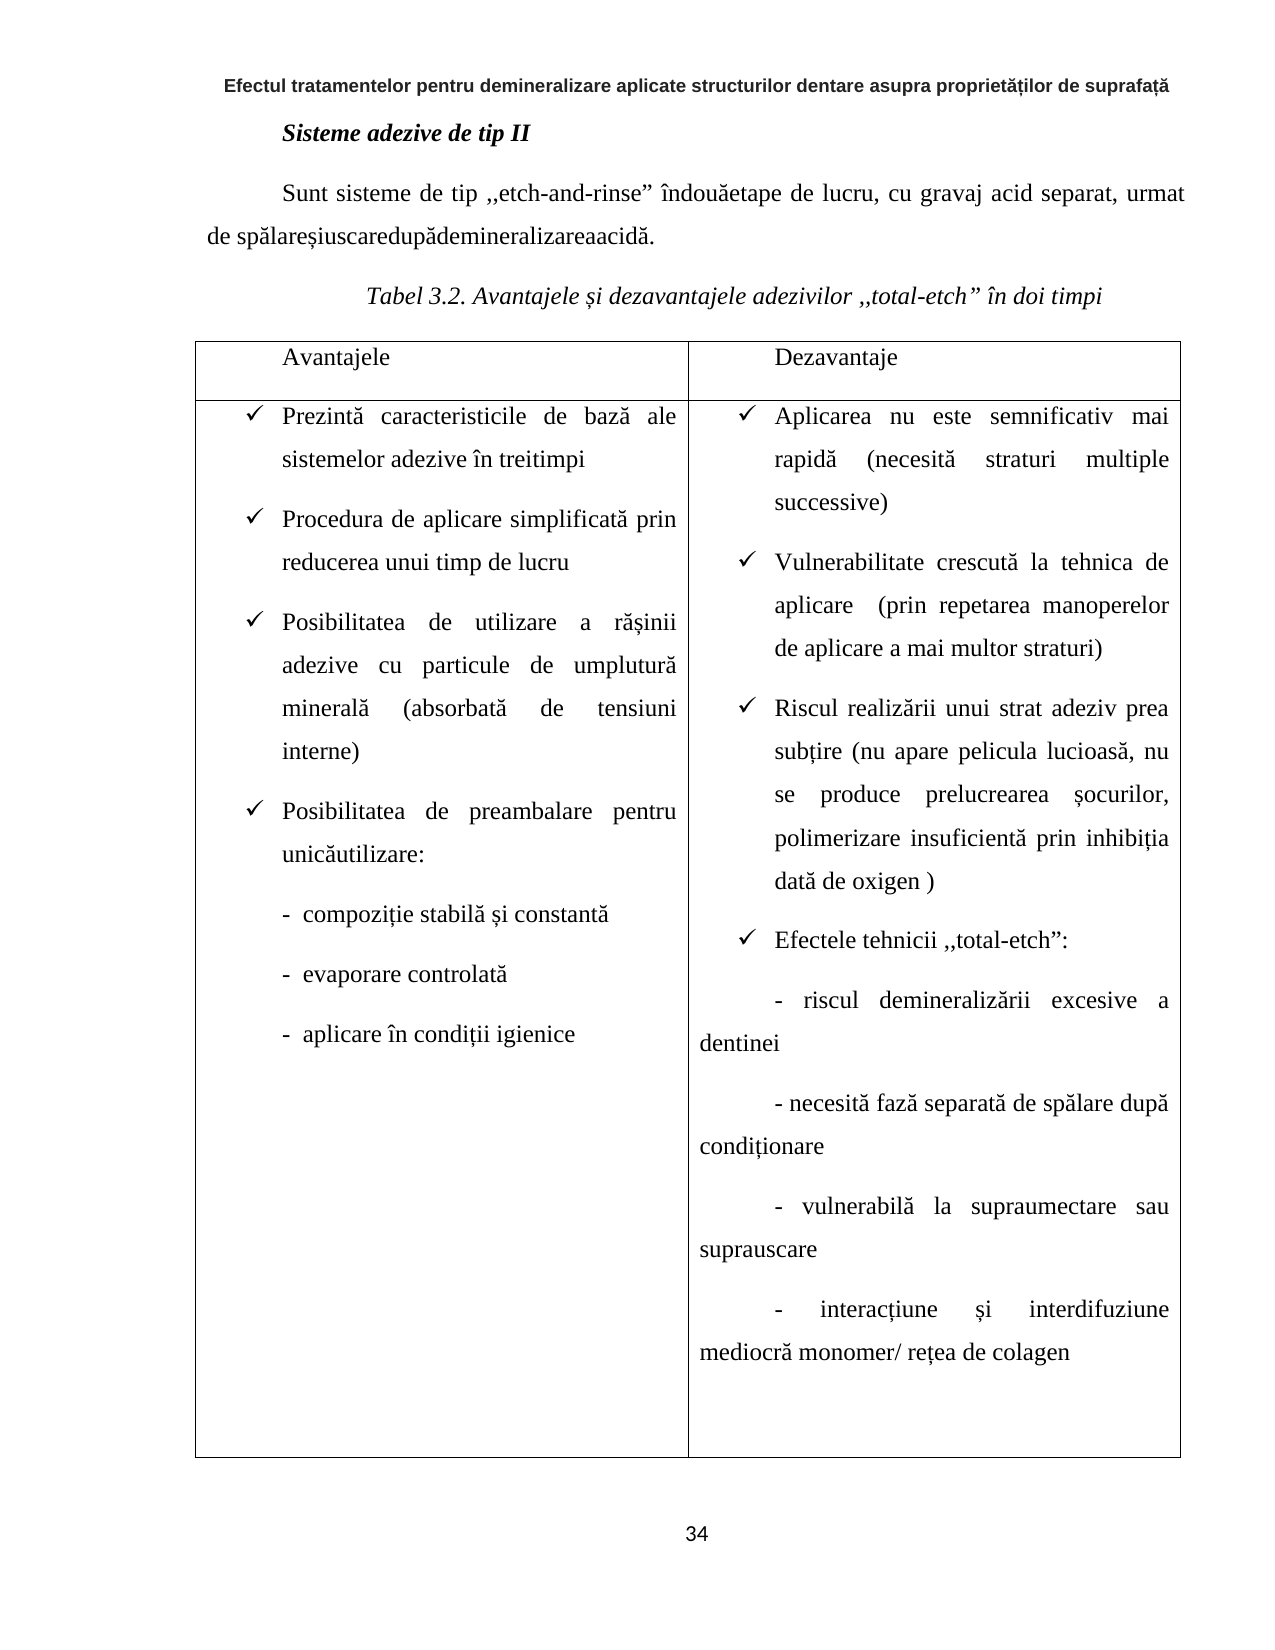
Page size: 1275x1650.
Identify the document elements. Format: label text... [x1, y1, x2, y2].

text Sisteme adezive de tip II [207, 118, 1186, 147]
text Sunt sisteme de tip ,,etch-and-rinse” îndouăetape de lucru, cu gravaj acid separat, urmat de spălareșiuscaredupădemineralizareaacidă. [207, 178, 1186, 250]
text Tabel 3.2. Avantajele și dezavantajele adezivilor ,,total-etch” în doi timpi [207, 281, 1186, 309]
table_header Dezavantaje [689, 342, 1180, 400]
table_header Avantajele [196, 342, 688, 400]
